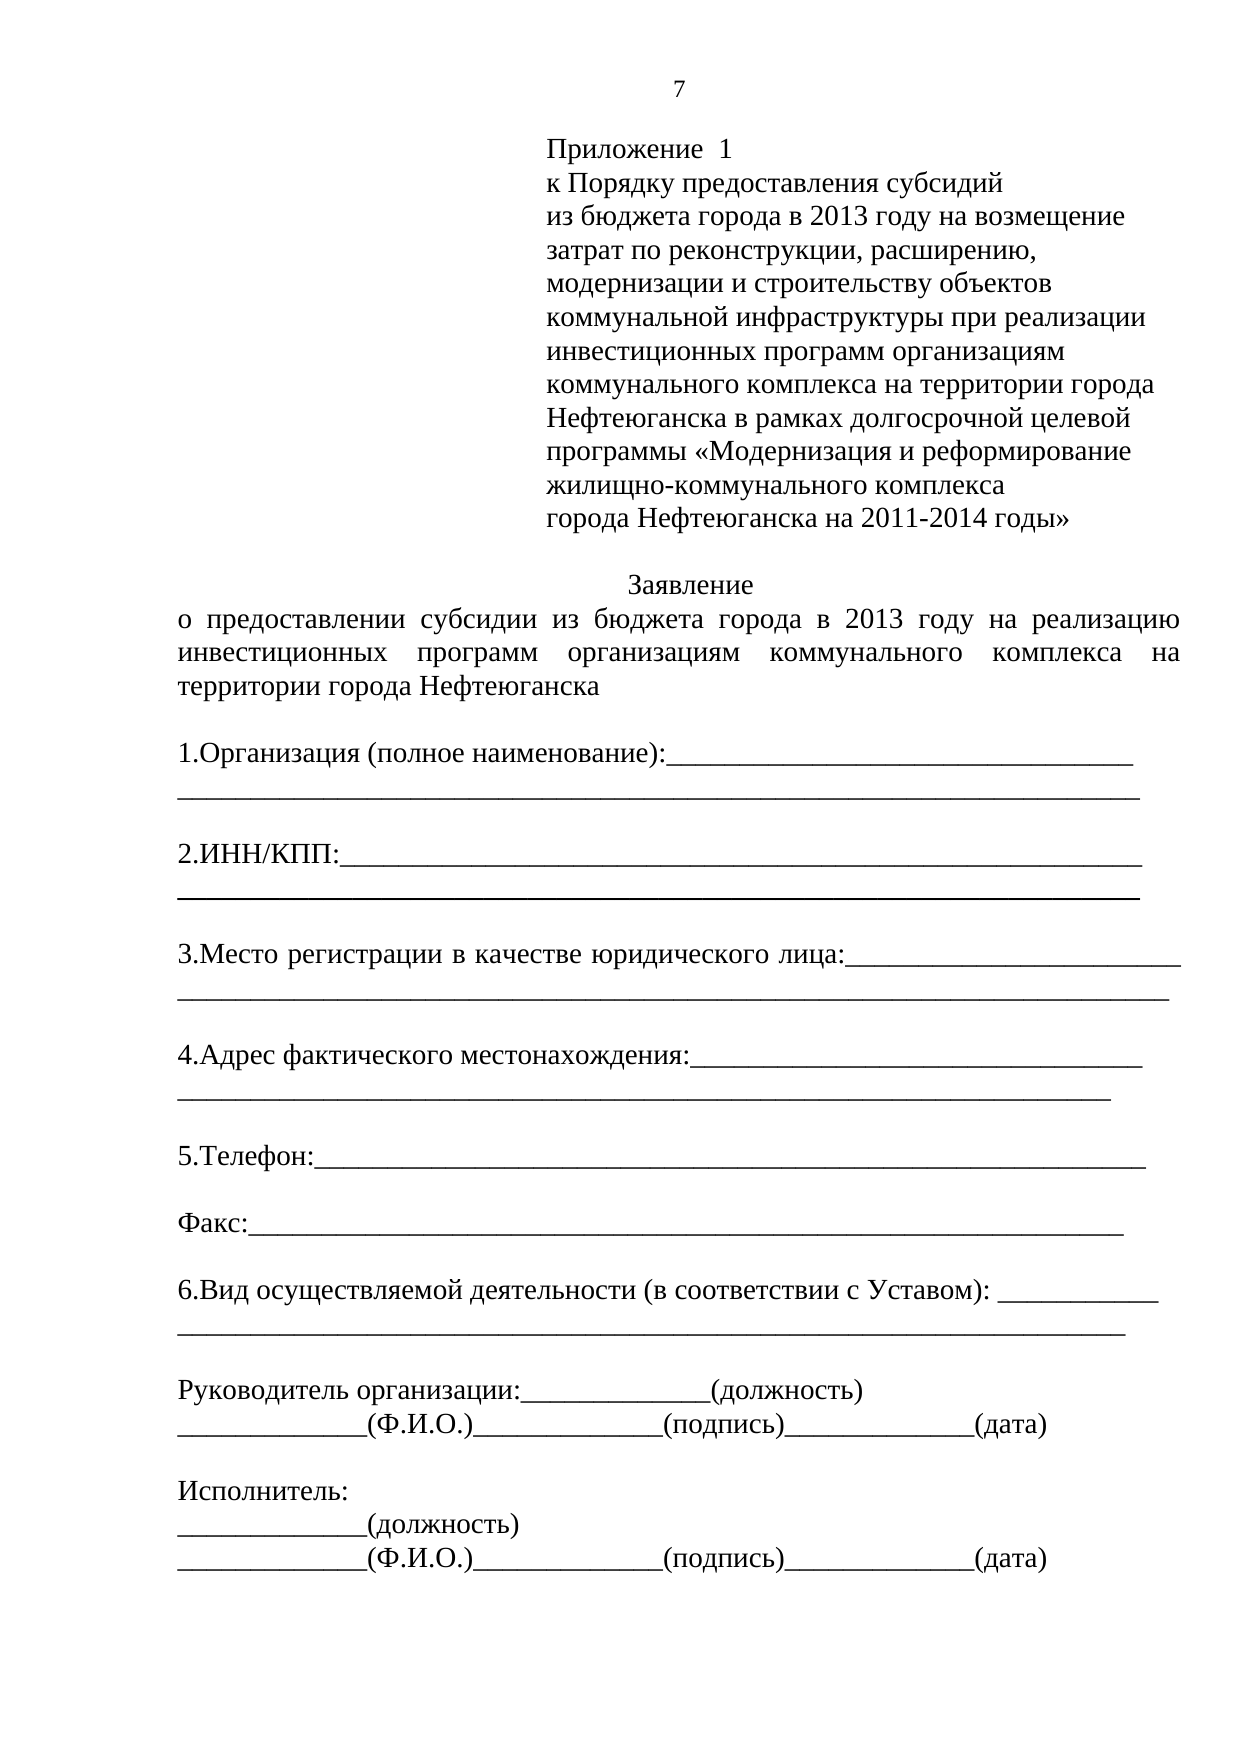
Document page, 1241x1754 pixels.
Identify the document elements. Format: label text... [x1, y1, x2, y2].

text о предоставлении субсидии из бюджета города в 2013 году на реализацию инвестиционных программ организациям коммунального комплекса на территории города Нефтеюганска [177, 601, 1181, 702]
text инвестиционных программ организациям [546, 333, 1181, 366]
title __________________________________________________________________ [177, 769, 1181, 802]
text 3.Место регистрации в качестве юридического лица:_______________________ ____________________________________________________________________ [177, 936, 1181, 1003]
text Исполнитель: [177, 1473, 1181, 1507]
text Факс:____________________________________________________________ [177, 1205, 1181, 1238]
text Нефтеюганска в рамках долгосрочной целевой [546, 400, 1181, 433]
title 2.ИНН/КПП:_______________________________________________________ [177, 836, 1181, 869]
text _________________________________________________________________ [177, 1305, 1181, 1339]
text ________________________________________________________________ [177, 1071, 1181, 1104]
text коммунальной инфраструктуры при реализации [546, 299, 1181, 333]
text _____________(должность) [177, 1507, 1181, 1540]
text 6.Вид осуществляемой деятельности (в соответствии с Уставом): ___________ [177, 1272, 1181, 1305]
text 5.Телефон:_________________________________________________________ [177, 1138, 1181, 1171]
text города Нефтеюганска на 2011-2014 годы» [546, 500, 1181, 534]
text Приложение 1 [546, 131, 1181, 165]
text _____________(Ф.И.О.)_____________(подпись)_____________(дата) [177, 1540, 1181, 1574]
title 1.Организация (полное наименование):________________________________ [177, 735, 1181, 769]
text 4.Адрес фактического местонахождения:_______________________________ [177, 1037, 1181, 1071]
text Руководитель организации:_____________(должность) [177, 1372, 1181, 1406]
text _____________(Ф.И.О.)_____________(подпись)_____________(дата) [177, 1406, 1181, 1439]
text затрат по реконструкции, расширению, [546, 232, 1181, 266]
text программы «Модернизация и реформирование [546, 433, 1181, 467]
text жилищно-коммунального комплекса [546, 467, 1181, 500]
text __________________________________________________________________ [177, 869, 1181, 903]
text коммунального комплекса на территории города [546, 366, 1181, 400]
text из бюджета города в 2013 году на возмещение [546, 198, 1181, 232]
text к Порядку предоставления субсидий [546, 165, 1181, 198]
text модернизации и строительству объектов [546, 266, 1181, 299]
title Заявление [627, 567, 1181, 601]
